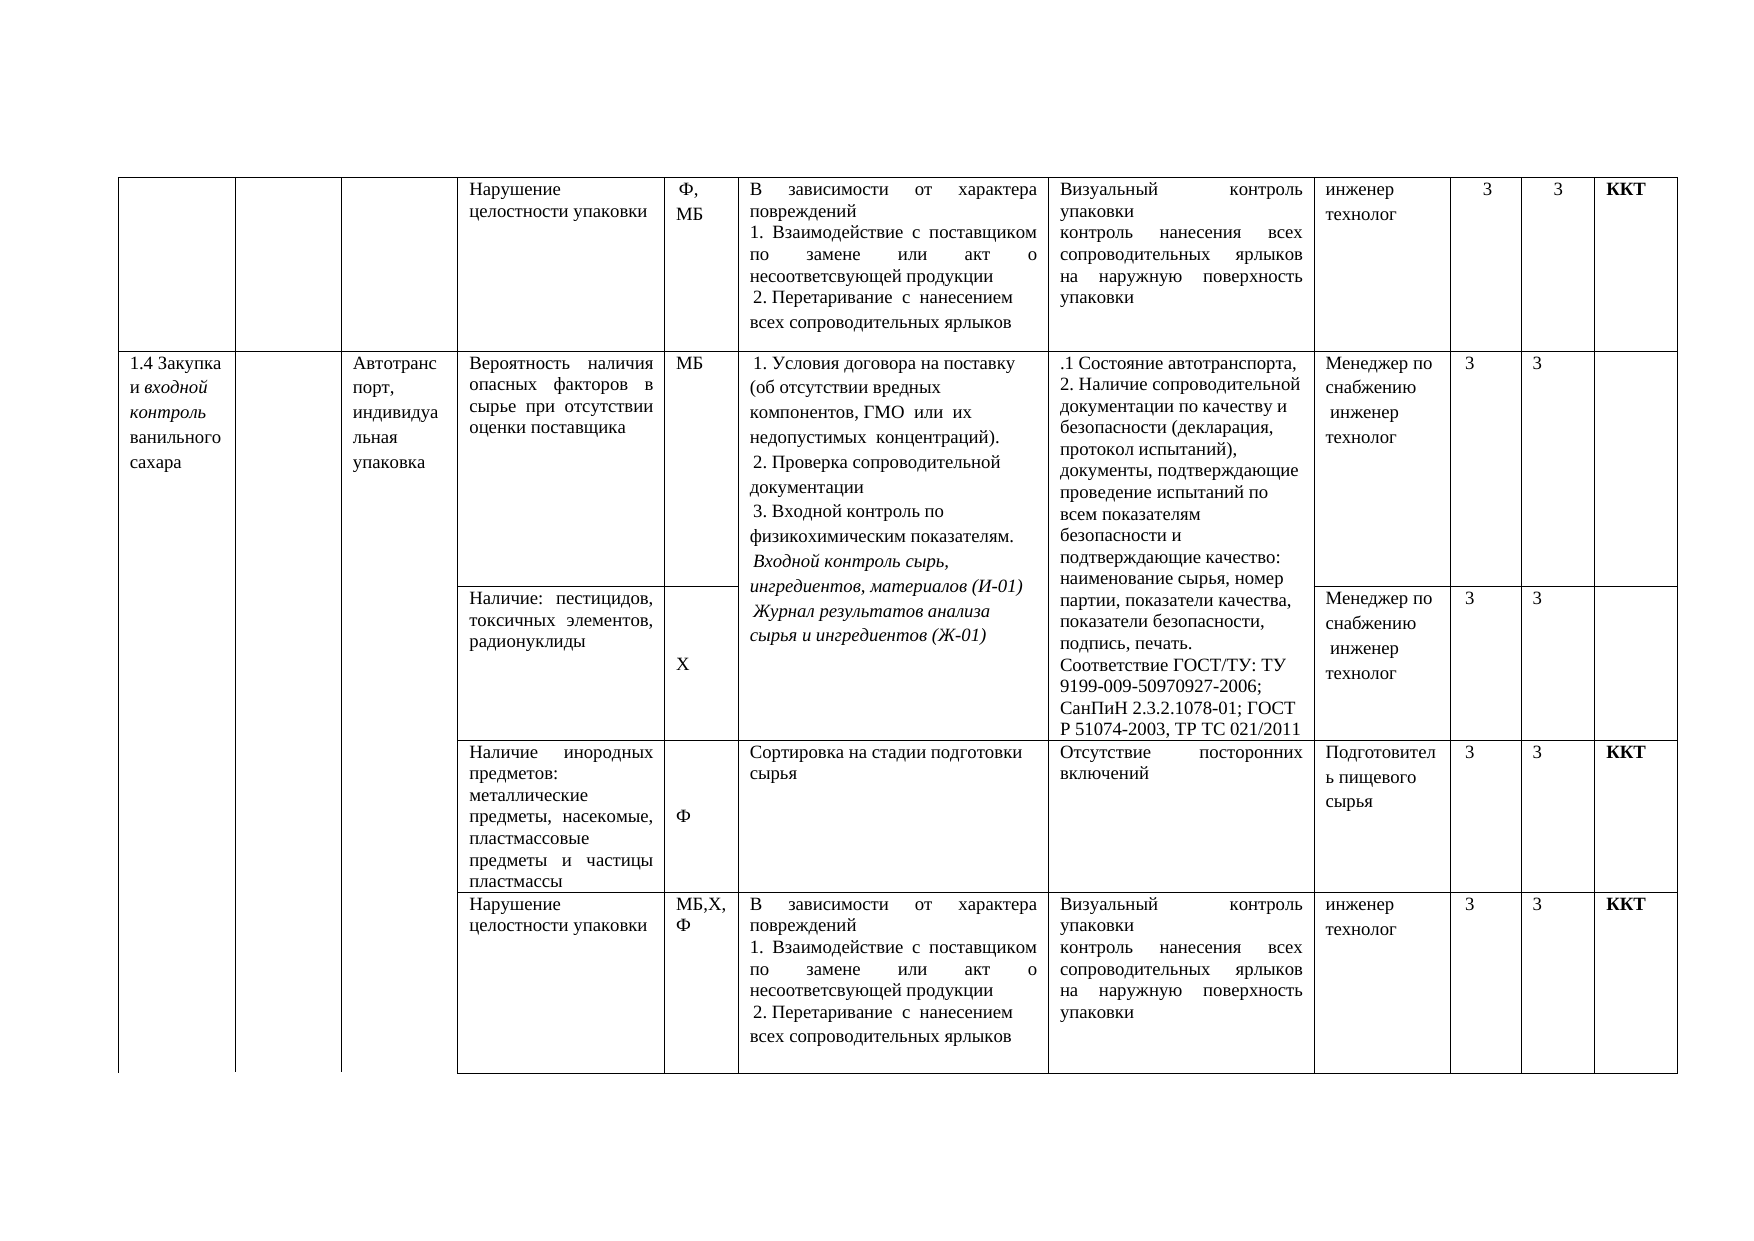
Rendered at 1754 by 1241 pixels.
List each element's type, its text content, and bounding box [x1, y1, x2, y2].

table_cell ККТ [1595, 178, 1677, 351]
table_cell [1595, 352, 1677, 586]
table_cell 3 [1522, 893, 1594, 1073]
table_cell 3 [1522, 352, 1594, 586]
table_cell Ф, МБ [665, 178, 738, 351]
table_cell Наличие: пестицидов, токсичных элементов, радионуклиды [458, 587, 664, 740]
table_cell 1.4 Закупка и входной контроль ванильного сахара [119, 352, 235, 1073]
table_cell 3 [1522, 178, 1594, 351]
table_cell Сортировка на стадии подготовки сырья [739, 741, 1048, 892]
table_cell 3 [1451, 893, 1521, 1073]
table_cell 3 [1522, 587, 1594, 740]
table_cell инженер технолог [1315, 178, 1450, 351]
table_cell 3 [1451, 587, 1521, 740]
table_cell 1. Условия договора на поставку (об отсутствии вредных компонентов, ГМО или их недопустимых концентраций). 2. Проверка сопроводительной документации 3. Входной контроль по физикохимическим показателям. Входной контроль сырь, ингредиентов, материалов (И-01) Журнал результатов анализа сырья и ингредиентов (Ж-01) [739, 352, 1048, 740]
table_cell Подготовитель пищевого сырья [1315, 741, 1450, 892]
table_cell 3 [1451, 178, 1521, 351]
table_cell 3 [1522, 741, 1594, 892]
table_cell Х [665, 587, 738, 740]
table_cell Менеджер по снабжению инженер технолог [1315, 352, 1450, 586]
table_cell В зависимости от характера повреждений 1. Взаимодействие с поставщиком по замене или акт о несоответсвующей продукции 2. Перетаривание с нанесением всех сопроводительных ярлыков [739, 178, 1048, 351]
table_cell ККТ [1595, 893, 1677, 1073]
table_cell МБ [665, 352, 738, 586]
table_cell Менеджер по снабжению инженер технолог [1315, 587, 1450, 740]
table_cell Нарушение целостности упаковки [458, 893, 664, 1073]
table_cell Визуальный контроль упаковки контроль нанесения всех сопроводительных ярлыков на наружную поверхность упаковки [1049, 178, 1314, 351]
table_cell Нарушение целостности упаковки [458, 178, 664, 351]
table_cell Визуальный контроль упаковки контроль нанесения всех сопроводительных ярлыков на наружную поверхность упаковки [1049, 893, 1314, 1073]
table_cell Автотранспорт, индивидуальная упаковка [341, 352, 457, 1073]
table_cell [235, 352, 341, 1073]
table_cell МБ,Х,Ф [665, 893, 738, 1073]
table_cell .1 Состояние автотранспорта, 2. Наличие сопроводительной документации по качеству и безопасности (декларация, протокол испытаний), документы, подтверждающие проведение испытаний по всем показателям безопасности и подтверждающие качество: наименование сырья, номер партии, показатели качества, показатели безопасности, подпись, печать. Соответствие ГОСТ/ТУ: ТУ 9199-009-50970927-2006; СанПиН 2.3.2.1078-01; ГОСТ Р 51074-2003, ТР ТС 021/2011 [1049, 352, 1314, 740]
table_cell Наличие инородных предметов: металлические предметы, насекомые, пластмассовые предметы и частицы пластмассы [458, 741, 664, 892]
table_cell Вероятность наличия опасных факторов в сырье при отсутствии оценки поставщика [458, 352, 664, 586]
table_cell ККТ [1595, 741, 1677, 892]
table_cell 3 [1451, 741, 1521, 892]
table_cell 3 [1451, 352, 1521, 586]
table_cell [1595, 587, 1677, 740]
table_cell Отсутствие посторонних включений [1049, 741, 1314, 892]
table_cell инженер технолог [1315, 893, 1450, 1073]
table_cell Ф [665, 741, 738, 892]
table_cell В зависимости от характера повреждений 1. Взаимодействие с поставщиком по замене или акт о несоответсвующей продукции 2. Перетаривание с нанесением всех сопроводительных ярлыков [739, 893, 1048, 1073]
